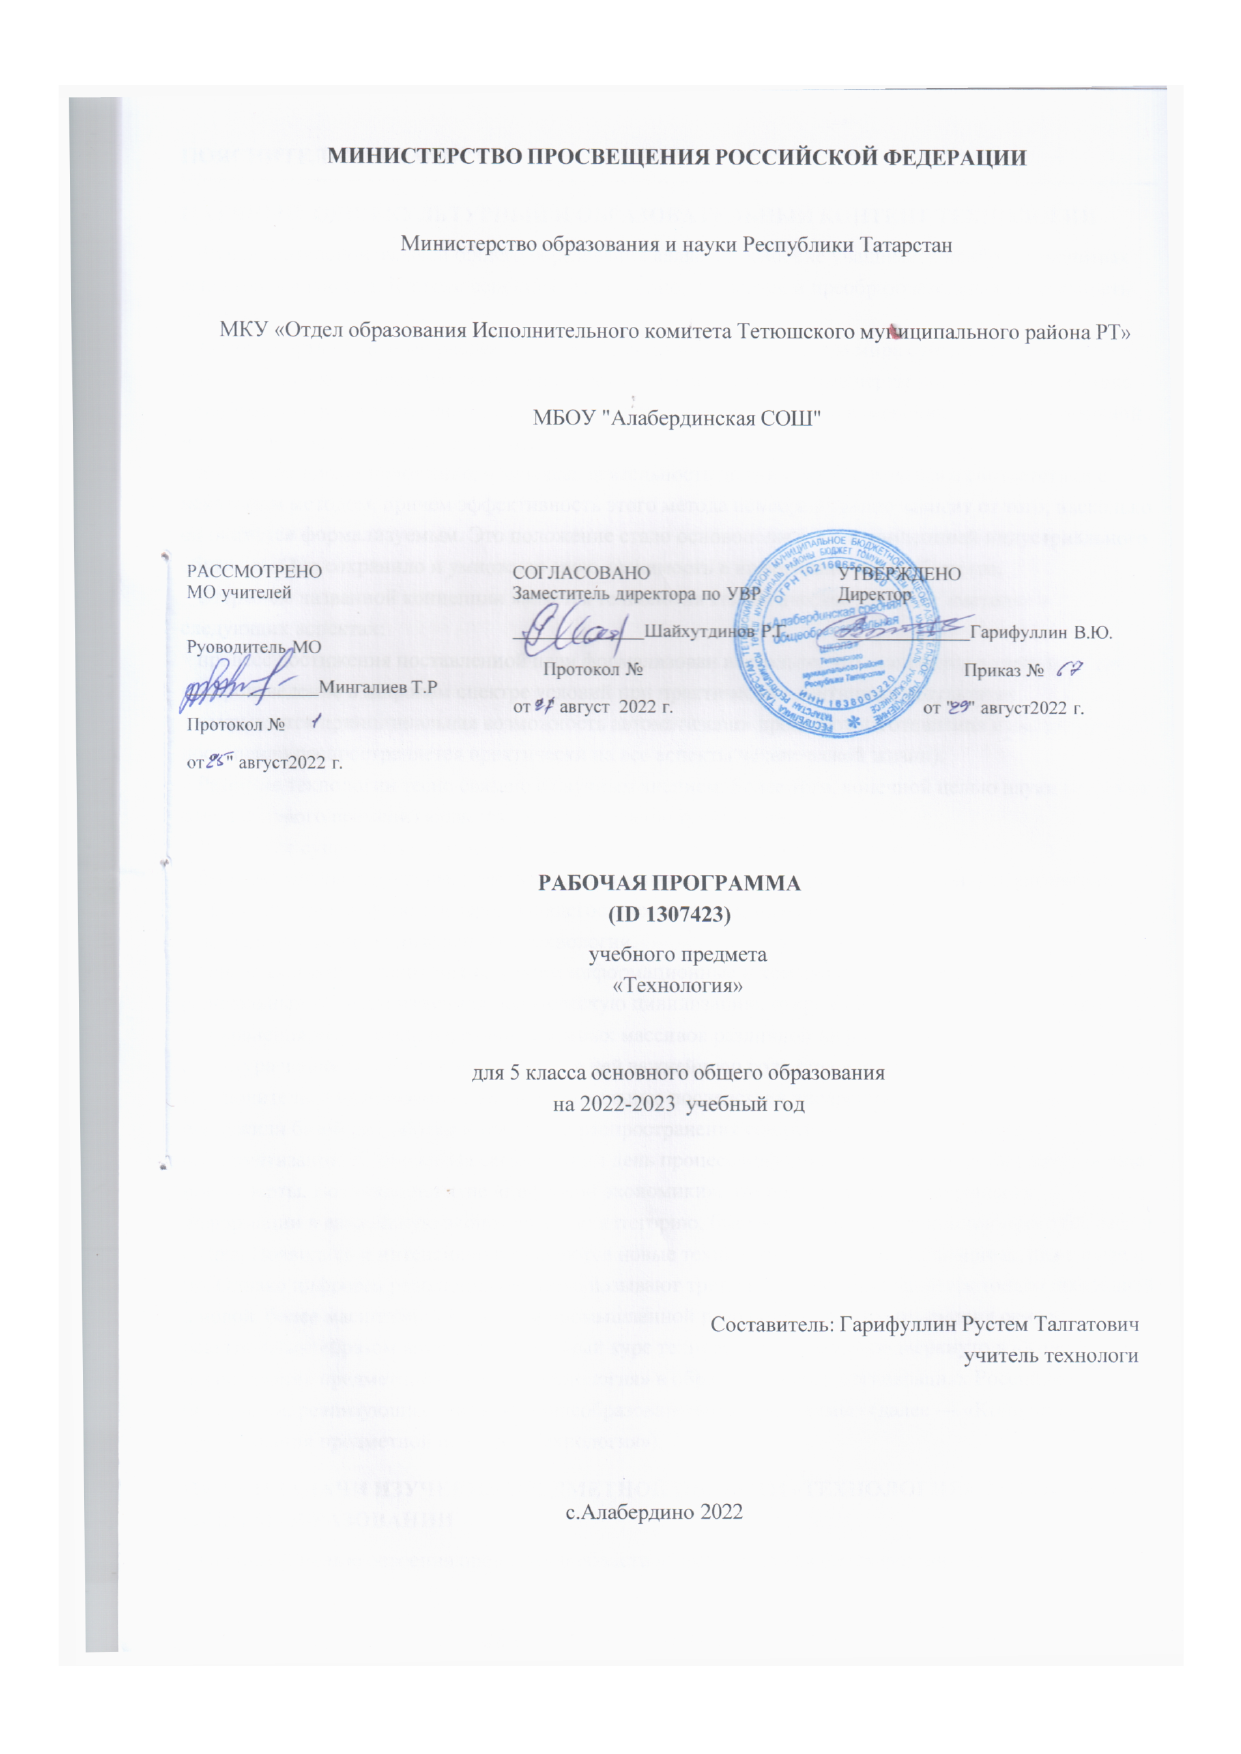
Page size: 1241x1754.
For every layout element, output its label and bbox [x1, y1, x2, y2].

picture [58, 85, 1184, 1666]
